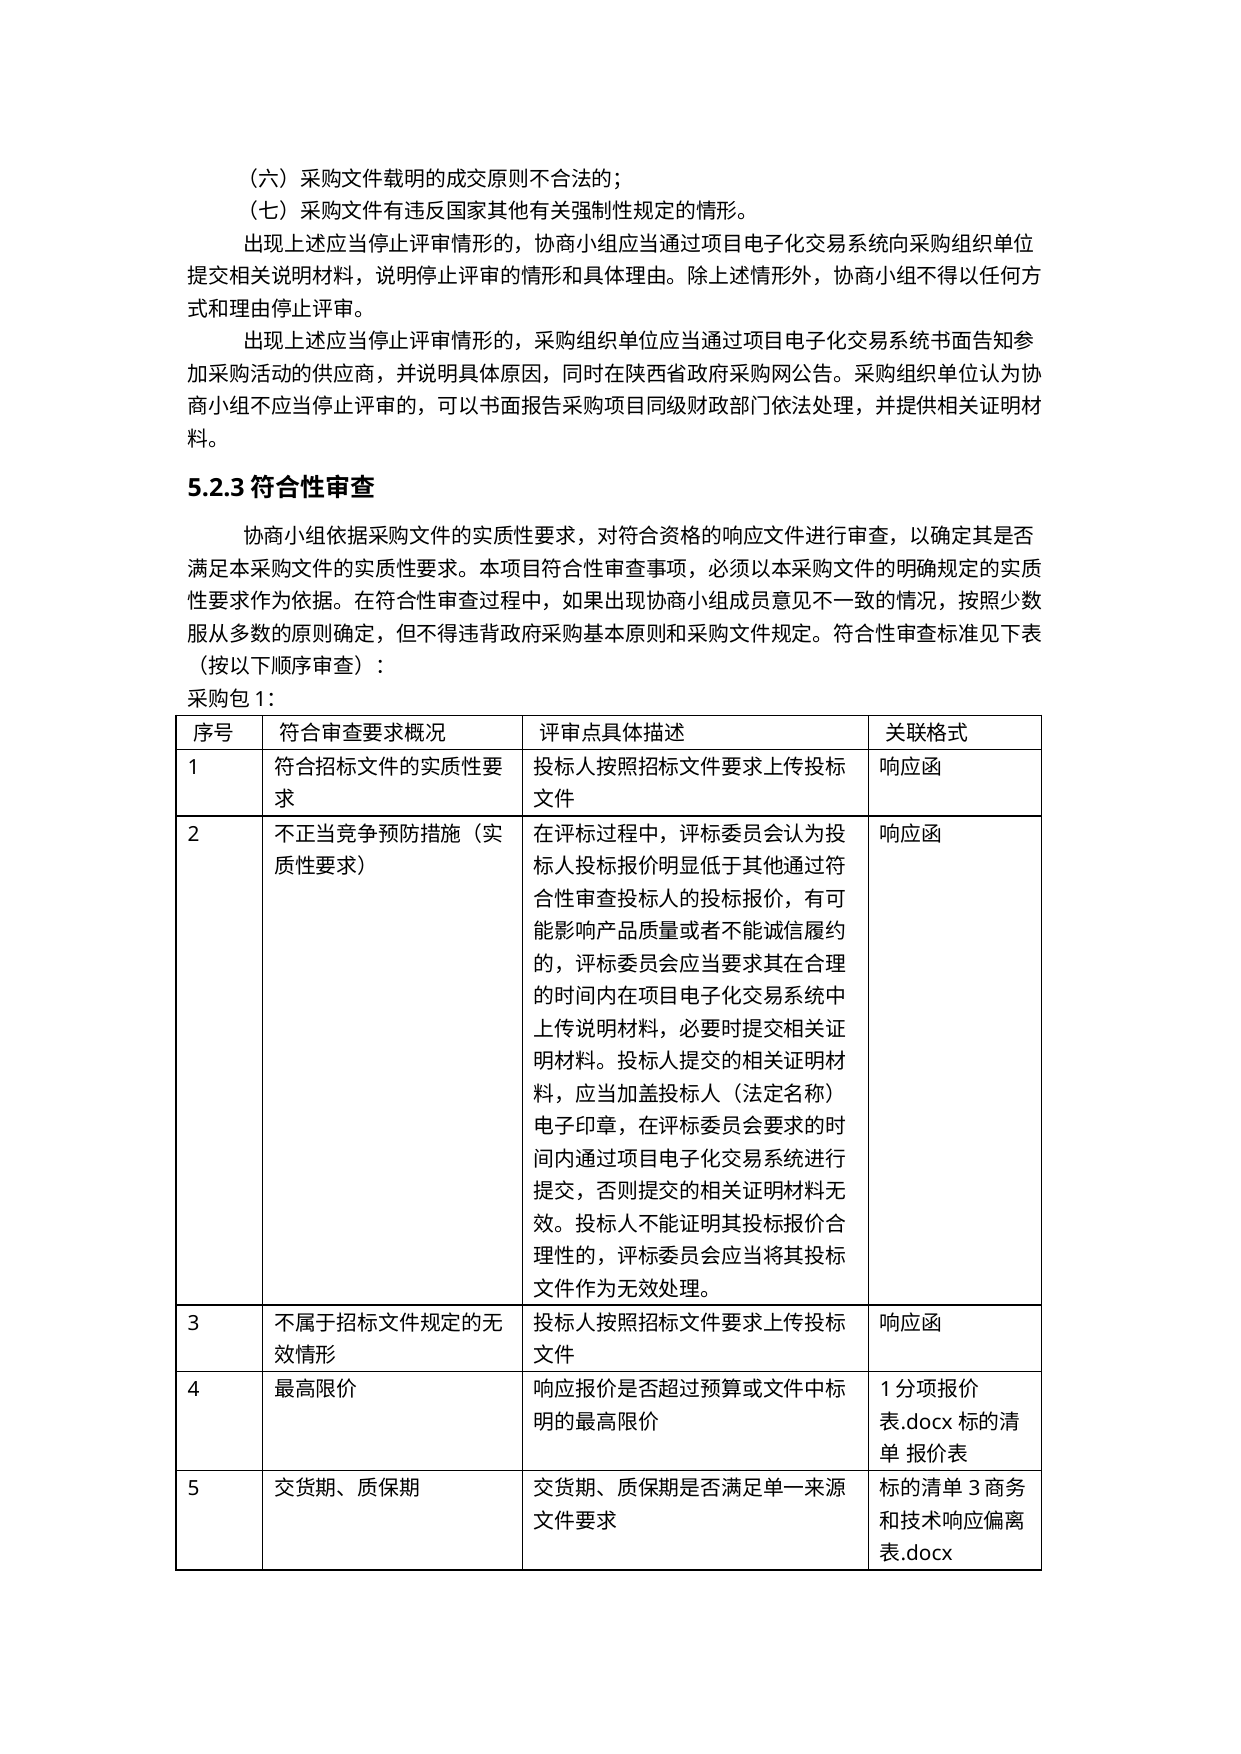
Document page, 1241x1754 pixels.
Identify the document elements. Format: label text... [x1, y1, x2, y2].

table_cell 在评标过程中，评标委员会认为投标人投标报价明显低于其他通过符合性审查投标人的投标报价，有可能影响产品质量或者不能诚信履约的，评标委员会应当要求其在合理的时间内在项目电子化交易系统中上传说明材料，必要时提交相关证明材料。投标人提交的相关证明材料，应当加盖投标人（法定名称）电子印章，在评标委员会要求的时间内通过项目电子化交易系统进行提交，否则提交的相关证明材料无效。投标人不能证明其投标报价合理性的，评标委员会应当将其投标文件作为无效处理。 [523, 817, 868, 1304]
table_cell 1 [177, 750, 262, 815]
table_cell 投标人按照招标文件要求上传投标文件 [523, 1306, 868, 1371]
text 出现上述应当停止评审情形的，采购组织单位应当通过项目电子化交易系统书面告知参加采购活动的供应商，并说明具体原因，同时在陕西省政府采购网公告。采购组织单位认为协商小组不应当停止评审的，可以书面报告采购项目同级财政部门依法处理，并提供相关证明材料。 [187, 324, 1053, 454]
table_header 符合审查要求概况 [263, 716, 522, 748]
table_cell 5 [177, 1471, 262, 1569]
table_header 评审点具体描述 [523, 716, 868, 748]
table_header 序号 [177, 716, 262, 748]
text （六）采购文件载明的成交原则不合法的； [187, 162, 1053, 194]
text 出现上述应当停止评审情形的，协商小组应当通过项目电子化交易系统向采购组织单位提交相关说明材料，说明停止评审的情形和具体理由。除上述情形外，协商小组不得以任何方式和理由停止评审。 [187, 227, 1053, 324]
table_cell 交货期、质保期是否满足单一来源文件要求 [523, 1471, 868, 1569]
text 协商小组依据采购文件的实质性要求，对符合资格的响应文件进行审查，以确定其是否满足本采购文件的实质性要求。本项目符合性审查事项，必须以本采购文件的明确规定的实质性要求作为依据。在符合性审查过程中，如果出现协商小组成员意见不一致的情况，按照少数服从多数的原则确定，但不得违背政府采购基本原则和采购文件规定。符合性审查标准见下表（按以下顺序审查）： [187, 519, 1053, 682]
table_header 关联格式 [869, 716, 1041, 748]
table_cell 符合招标文件的实质性要求 [263, 750, 522, 815]
table_cell 4 [177, 1372, 262, 1470]
table_cell 2 [177, 817, 262, 1304]
table_cell 投标人按照招标文件要求上传投标文件 [523, 750, 868, 815]
table_cell 不正当竞争预防措施（实质性要求） [263, 817, 522, 1304]
text （七）采购文件有违反国家其他有关强制性规定的情形。 [187, 194, 1053, 227]
table_cell 响应报价是否超过预算或文件中标明的最高限价 [523, 1372, 868, 1470]
table_cell 响应函 [869, 817, 1041, 1304]
text 采购包1： [187, 682, 1053, 714]
table_cell 响应函 [869, 750, 1041, 815]
table_cell 响应函 [869, 1306, 1041, 1371]
table_cell 标的清单 3商务和技术响应偏离表.docx [869, 1471, 1041, 1569]
table_cell 不属于招标文件规定的无效情形 [263, 1306, 522, 1371]
table_cell 3 [177, 1306, 262, 1371]
table_cell 1分项报价表.docx 标的清单 报价表 [869, 1372, 1041, 1470]
table_cell 交货期、质保期 [263, 1471, 522, 1569]
text 5.2.3符合性审查 [187, 454, 1053, 519]
table_cell 最高限价 [263, 1372, 522, 1470]
